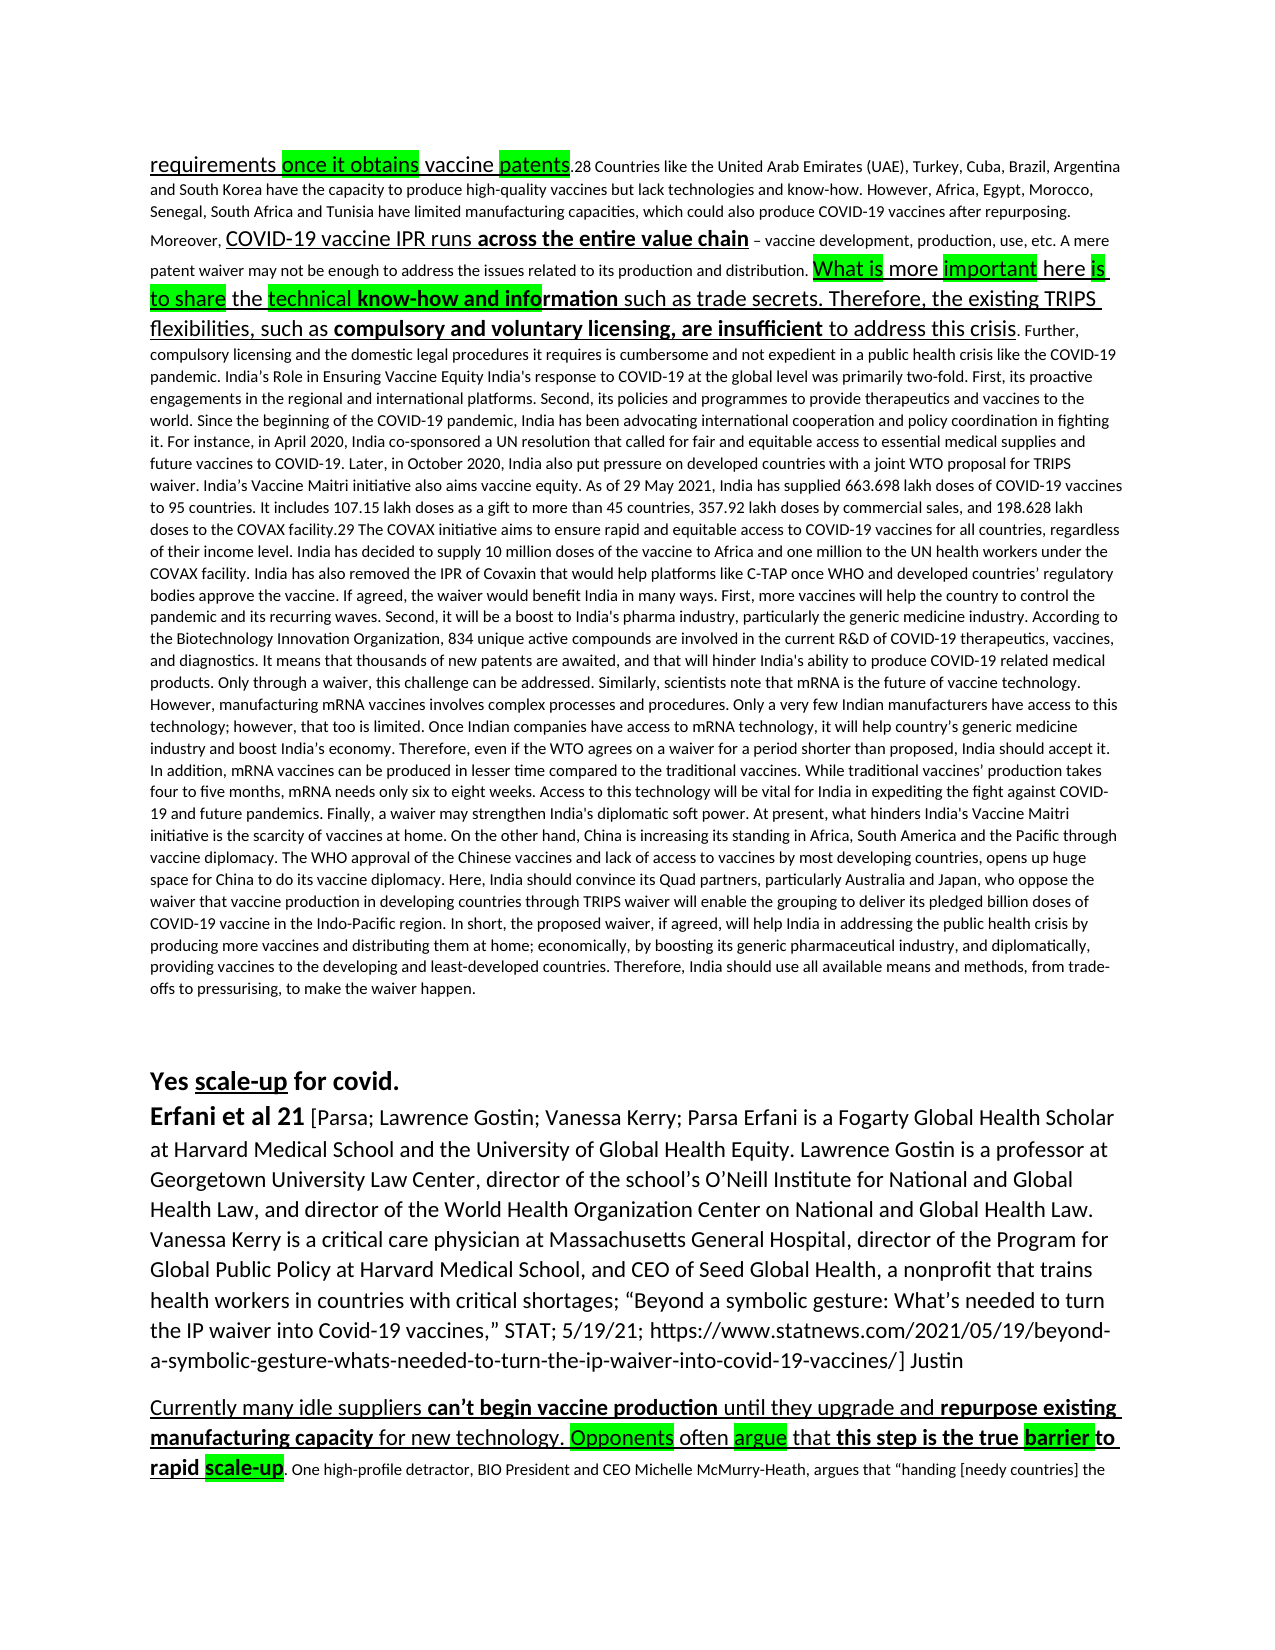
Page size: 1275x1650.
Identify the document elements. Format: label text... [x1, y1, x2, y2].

subtitle Yes scale-up for covid. [150, 1064, 1125, 1097]
text Erfani et al 21 [Parsa; Lawrence Gostin; Vanessa Kerry; Parsa Erfani is a Fogarty Global Health Scholar at Harvard Medical School and the University of Global Health Equity. Lawrence Gostin is a professor at Georgetown University Law Center, director of the school’s O’Neill Institute for National and Global Health Law, and director of the World Health Organization Center on National and Global Health Law. Vanessa Kerry is a critical care physician at Massachusetts General Hospital, director of the Program for Global Public Policy at Harvard Medical School, and CEO of Seed Global Health, a nonprofit that trains health workers in countries with critical shortages; “Beyond a symbolic gesture: What’s needed to turn the IP waiver into Covid-19 vaccines,” STAT; 5/19/21; https://www.statnews.com/2021/05/19/beyond-a-symbolic-gesture-whats-needed-to-turn-the-ip-waiver-into-covid-19-vaccines/] Justin [150, 1099, 1125, 1374]
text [150, 150, 1125, 999]
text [150, 1393, 1125, 1482]
